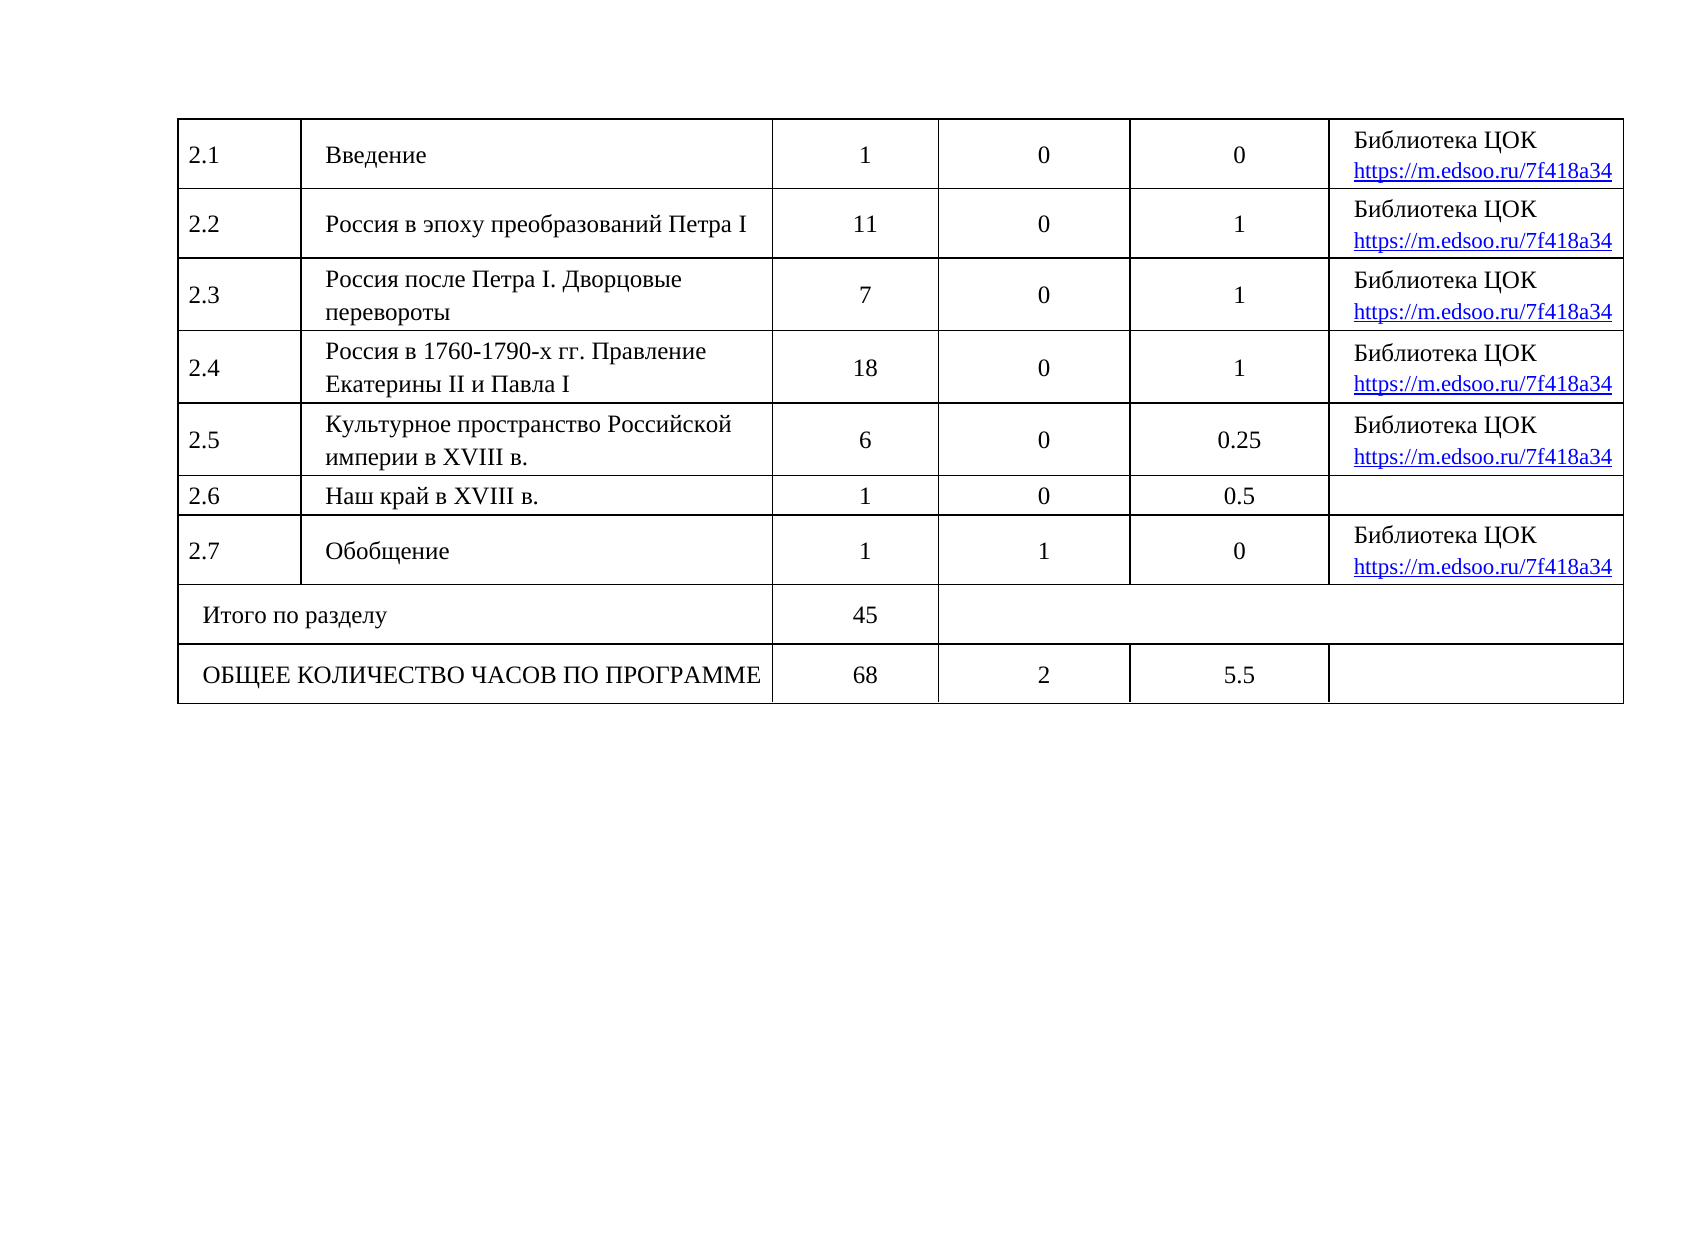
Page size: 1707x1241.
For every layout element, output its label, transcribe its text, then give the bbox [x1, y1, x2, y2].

table_cell 45 [773, 585, 938, 643]
table_cell 0 [939, 404, 1129, 474]
table_cell 0 [939, 120, 1129, 188]
table_cell Библиотека ЦОК https://m.edsoo.ru/7f418a34 [1330, 120, 1623, 188]
table_cell 0 [1131, 120, 1328, 188]
table_cell 0 [1131, 516, 1328, 583]
table_cell 0.25 [1131, 404, 1328, 474]
table_cell Библиотека ЦОК https://m.edsoo.ru/7f418a34 [1330, 259, 1623, 330]
table_cell 2.1 [179, 120, 300, 188]
table_cell [939, 585, 1623, 643]
table_cell ОБЩЕЕ КОЛИЧЕСТВО ЧАСОВ ПО ПРОГРАММЕ [179, 645, 772, 702]
table_cell 0 [939, 259, 1129, 330]
table_cell 1 [773, 120, 938, 188]
table_cell 1 [1131, 331, 1328, 402]
table_cell 18 [773, 331, 938, 402]
table_cell 2.5 [179, 404, 300, 474]
table_cell 7 [773, 259, 938, 330]
table_cell 1 [1131, 259, 1328, 330]
table_cell Итого по разделу [179, 585, 772, 643]
table_cell 1 [773, 516, 938, 583]
table_cell Обобщение [302, 516, 772, 583]
table_cell 5.5 [1131, 645, 1328, 702]
table_cell 2.3 [179, 259, 300, 330]
table_cell 11 [773, 189, 938, 257]
table_cell 2 [939, 645, 1129, 702]
table_cell Россия после Петра I. Дворцовые перевороты [302, 259, 772, 330]
table_cell 2.4 [179, 331, 300, 402]
table_cell Россия в эпоху преобразований Петра I [302, 189, 772, 257]
table_cell Библиотека ЦОК https://m.edsoo.ru/7f418a34 [1330, 516, 1623, 583]
table_cell 6 [773, 404, 938, 474]
table_cell Россия в 1760-1790-х гг. Правление Екатерины II и Павла I [302, 331, 772, 402]
table_cell [1330, 476, 1623, 514]
table_cell 1 [1131, 189, 1328, 257]
table_cell Библиотека ЦОК https://m.edsoo.ru/7f418a34 [1330, 331, 1623, 402]
table_cell 2.2 [179, 189, 300, 257]
table_cell 0 [939, 189, 1129, 257]
table_cell 68 [773, 645, 938, 702]
table_cell 0 [939, 476, 1129, 514]
table_cell 1 [773, 476, 938, 514]
table_cell 0 [939, 331, 1129, 402]
table_cell Библиотека ЦОК https://m.edsoo.ru/7f418a34 [1330, 189, 1623, 257]
table_cell Наш край в XVIII в. [302, 476, 772, 514]
table_cell [1330, 645, 1623, 702]
table_cell 2.7 [179, 516, 300, 583]
table_cell Введение [302, 120, 772, 188]
table_cell Культурное пространство Российской империи в XVIII в. [302, 404, 772, 474]
table_cell 1 [939, 516, 1129, 583]
table_cell Библиотека ЦОК https://m.edsoo.ru/7f418a34 [1330, 404, 1623, 474]
table_cell 2.6 [179, 476, 300, 514]
table_cell 0.5 [1131, 476, 1328, 514]
